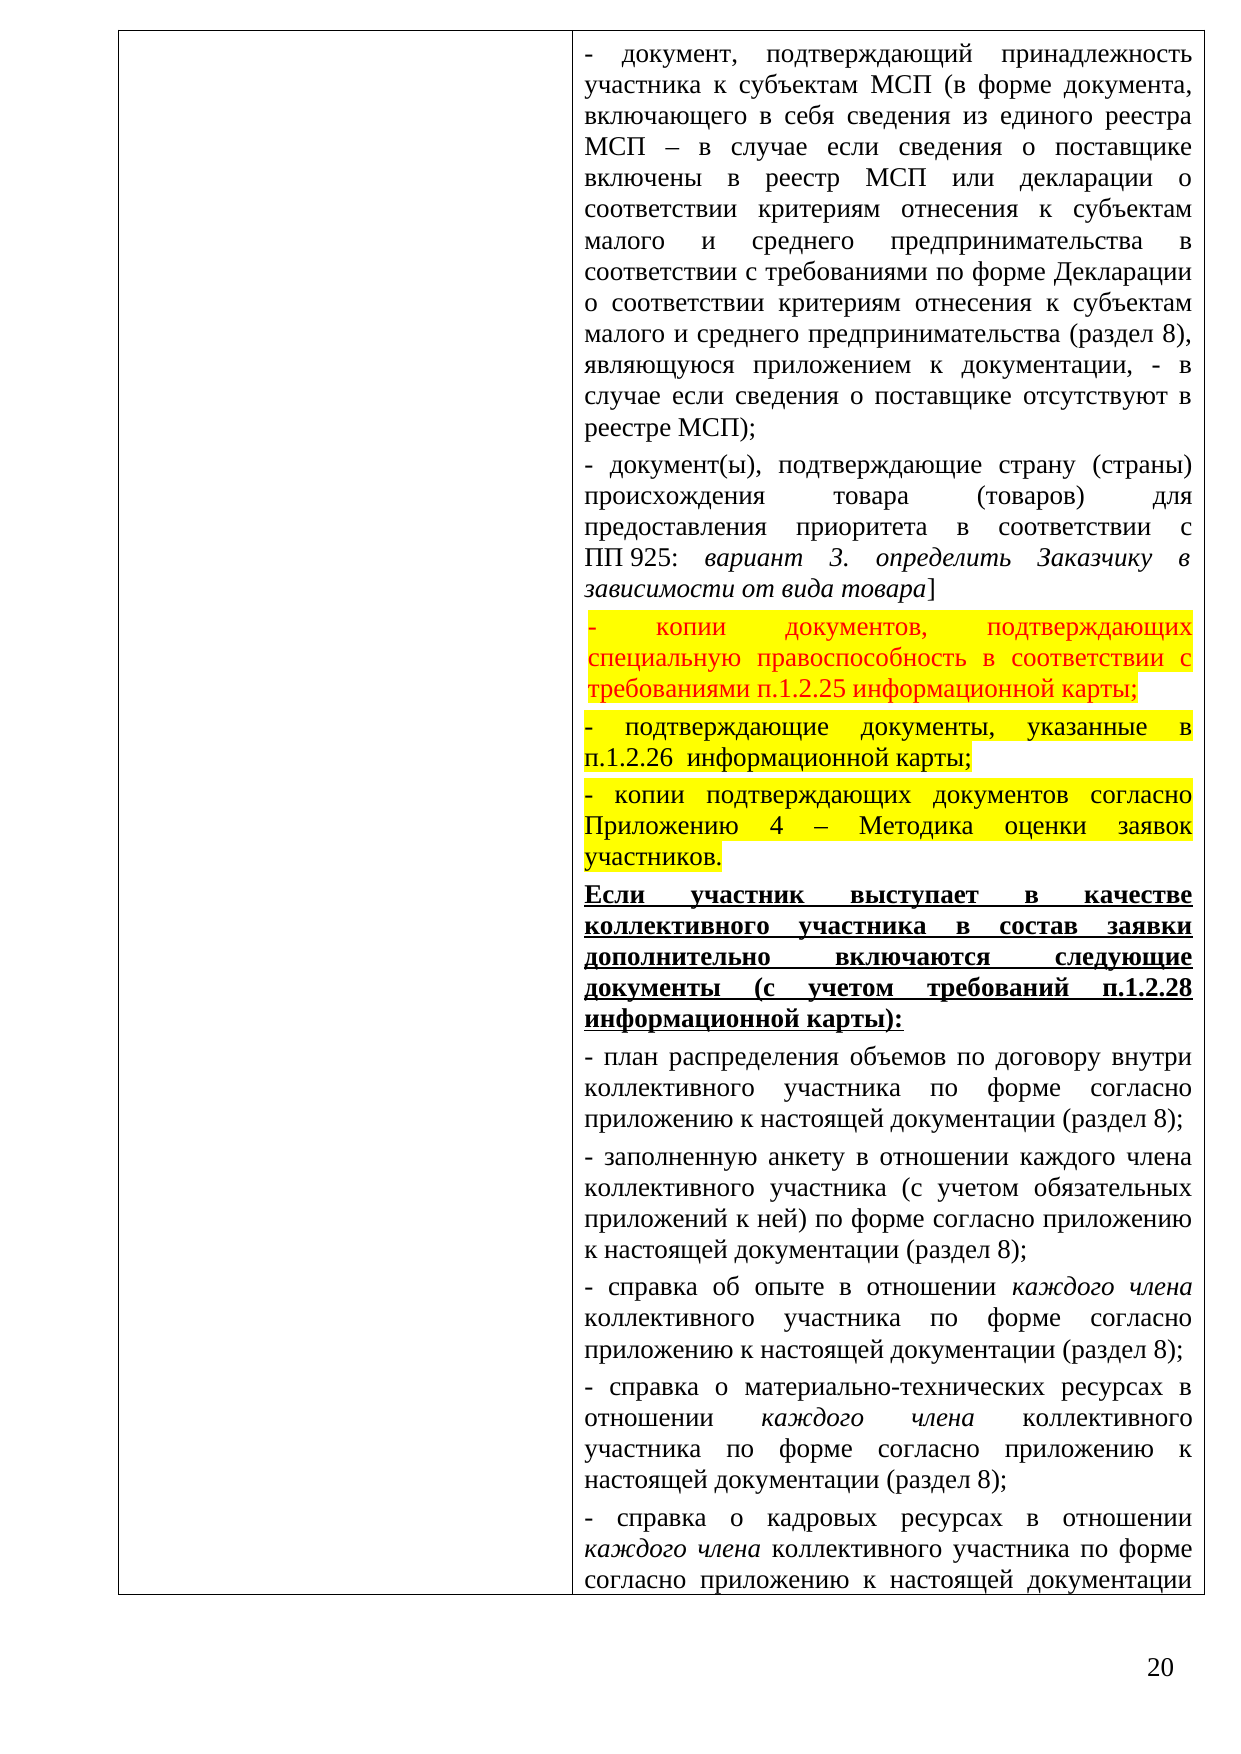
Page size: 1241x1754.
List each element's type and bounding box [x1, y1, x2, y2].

table_cell [573, 31, 1204, 1594]
table_cell [119, 31, 572, 1594]
